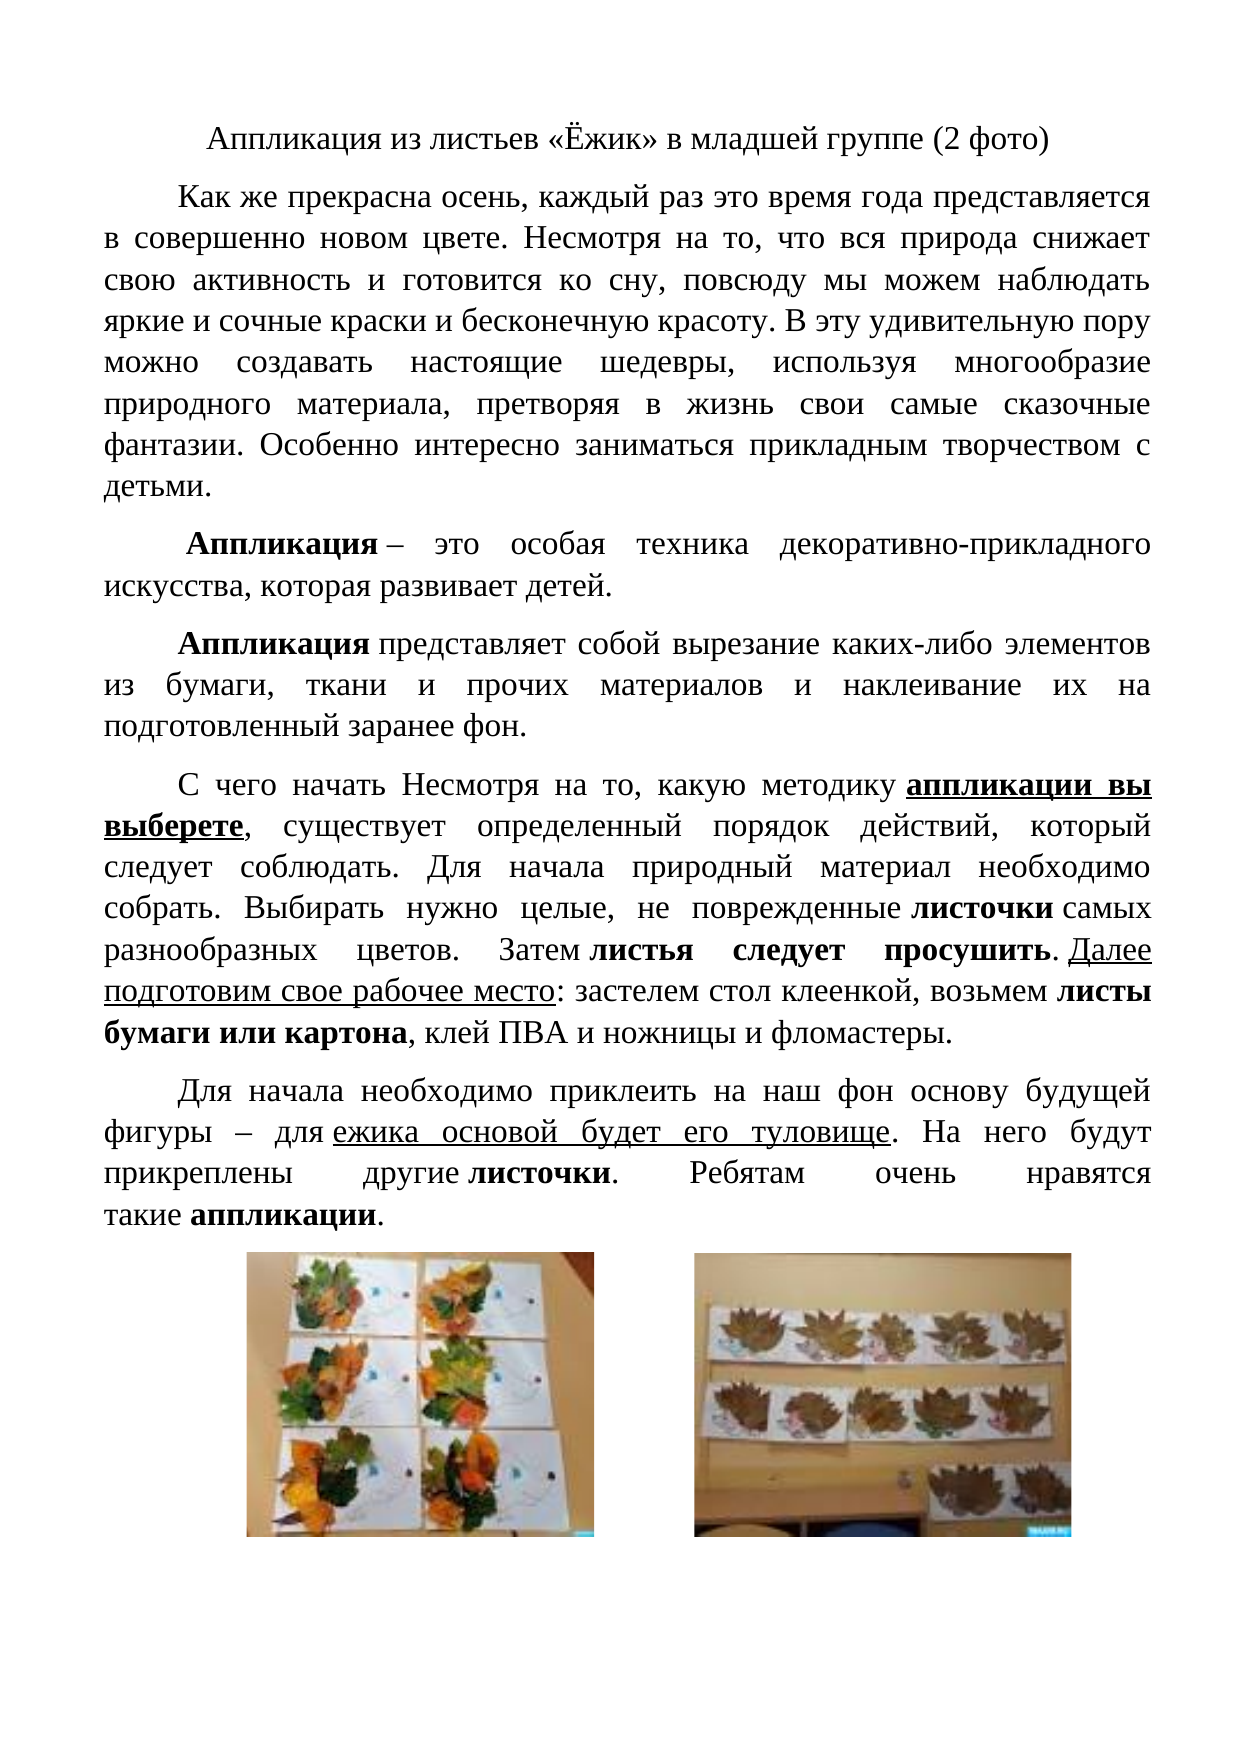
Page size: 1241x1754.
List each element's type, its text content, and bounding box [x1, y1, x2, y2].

text Как же прекрасна осень, каждый раз это время года представляется в совершенно новом цвете. Несмотря на то, что вся природа снижает свою активность и готовится ко сну, повсюду мы можем наблюдать яркие и сочные краски и бесконечную красоту. В эту удивительную пору можно создавать настоящие шедевры, используя многообразие природного материала, претворяя в жизнь свои самые сказочные фантазии. Особенно интересно заниматься прикладным творчеством с детьми. [103, 176, 1152, 504]
text Аппликация – это особая техника декоративно-прикладного искусства, которая развивает детей. [103, 524, 1152, 603]
text Аппликация представляет собой вырезание каких-либо элементов из бумаги, ткани и прочих материалов и наклеивание их на подготовленный заранее фон. [103, 623, 1152, 744]
text Для начала необходимо приклеить на наш фон основу будущей фигуры – для ежика основой будет его туловище. На него будут прикреплены другие листочки. Ребятам очень нравятся такие аппликации. [103, 1070, 1152, 1232]
picture [694, 1253, 1072, 1537]
picture [246, 1252, 595, 1537]
text Аппликация из листьев «Ёжик» в младшей группе (2 фото) [103, 118, 1152, 156]
text С чего начать Несмотря на то, какую методику аппликации вы выберете, существует определенный порядок действий, который следует соблюдать. Для начала природный материал необходимо собрать. Выбирать нужно целые, не поврежденные листочки самых разнообразных цветов. Затем листья следует просушить. Далее подготовим свое рабочее место: застелем стол клеенкой, возьмем листы бумаги или картона, клей ПВА и ножницы и фломастеры. [103, 764, 1152, 1050]
